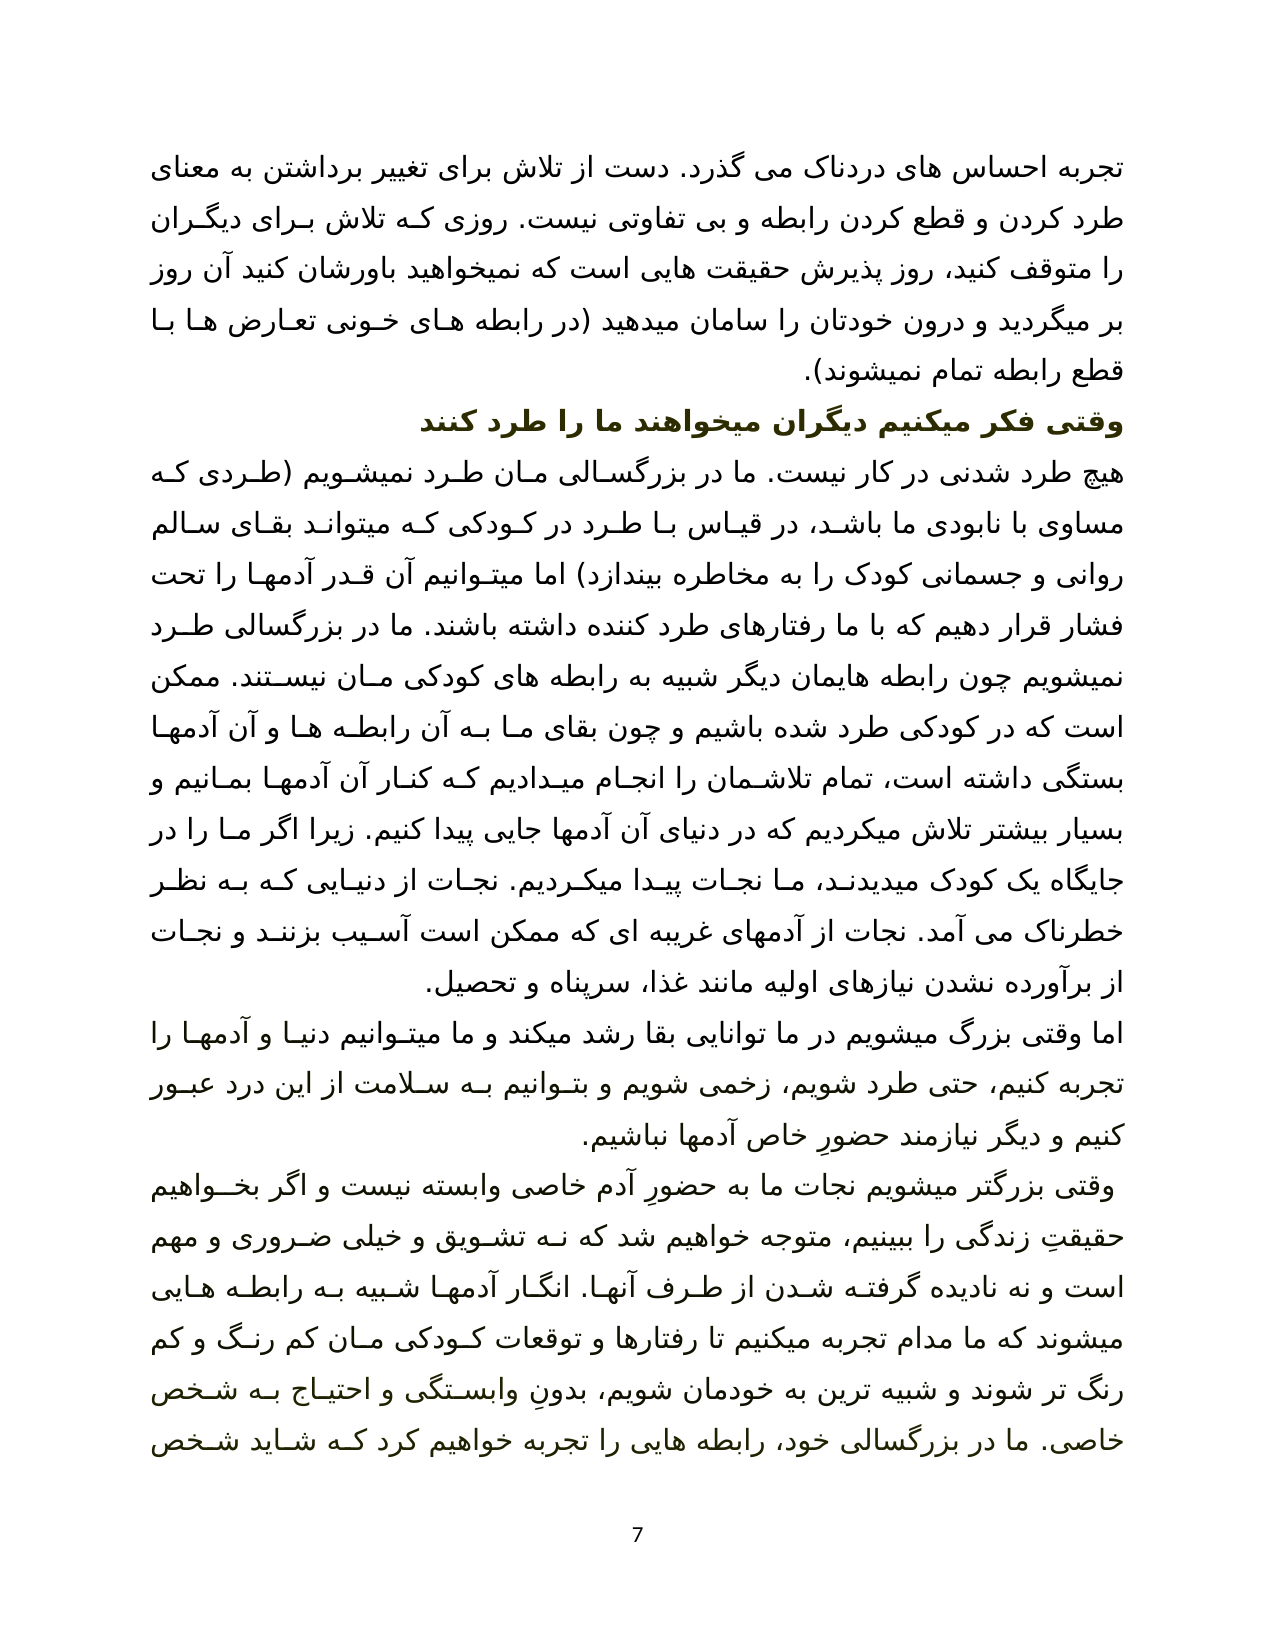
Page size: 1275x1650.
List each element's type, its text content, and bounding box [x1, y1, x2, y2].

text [150, 1169, 1125, 1457]
text هیچ طرد شدنی در کار نیست. ما در بزرگسالی مان طرد نمیشویم (طردی که مساوی با نابودی ما باشد، در قیاس با طرد در کودکی که میتواند بقای سالم روانی و جسمانی کودک را به مخاطره بیندازد) اما میتوانیم آن قدر آدمها را تحت فشار قرار دهیم که با ما رفتارهای طرد کننده داشته باشند. ما در بزرگسالی طرد نمیشویم چون رابطه هایمان دیگر شبیه به رابطه های کودکی مان نیستند. ممکن است که در کودکی طرد شده باشیم و چون بقای ما به آن رابطه ها و آن آدمها بستگی داشته است، تمام تلاشمان را انجام میدادیم که کنار آن آدمها بمانیم و بسیار بیشتر تلاش میکردیم که در دنیای آن آدمها جایی پیدا کنیم. زیرا اگر ما را در جایگاه یک کودک میدیدند، ما نجات پیدا میکردیم. نجات از دنیایی که به نظر خطرناک می آمد. نجات از آدمهای غریبه ای که ممکن است آسیب بزنند و نجات از برآورده نشدن نیازهای اولیه مانند غذا، سرپناه و تحصیل. [150, 456, 1125, 999]
text وقتی فکر میکنیم دیگران میخواهند ما را طرد کنند [150, 405, 1125, 439]
text اما وقتی بزرگ میشویم در ما توانایی بقا رشد میکند و ما میتوانیم دنیا و آدمها را تجربه کنیم، حتی طرد شویم، زخمی شویم و بتوانیم به سلامت از این درد عبور کنیم و دیگر نیازمند حضورِ خاص آدمها نباشیم. [150, 1016, 1125, 1152]
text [150, 150, 1125, 388]
